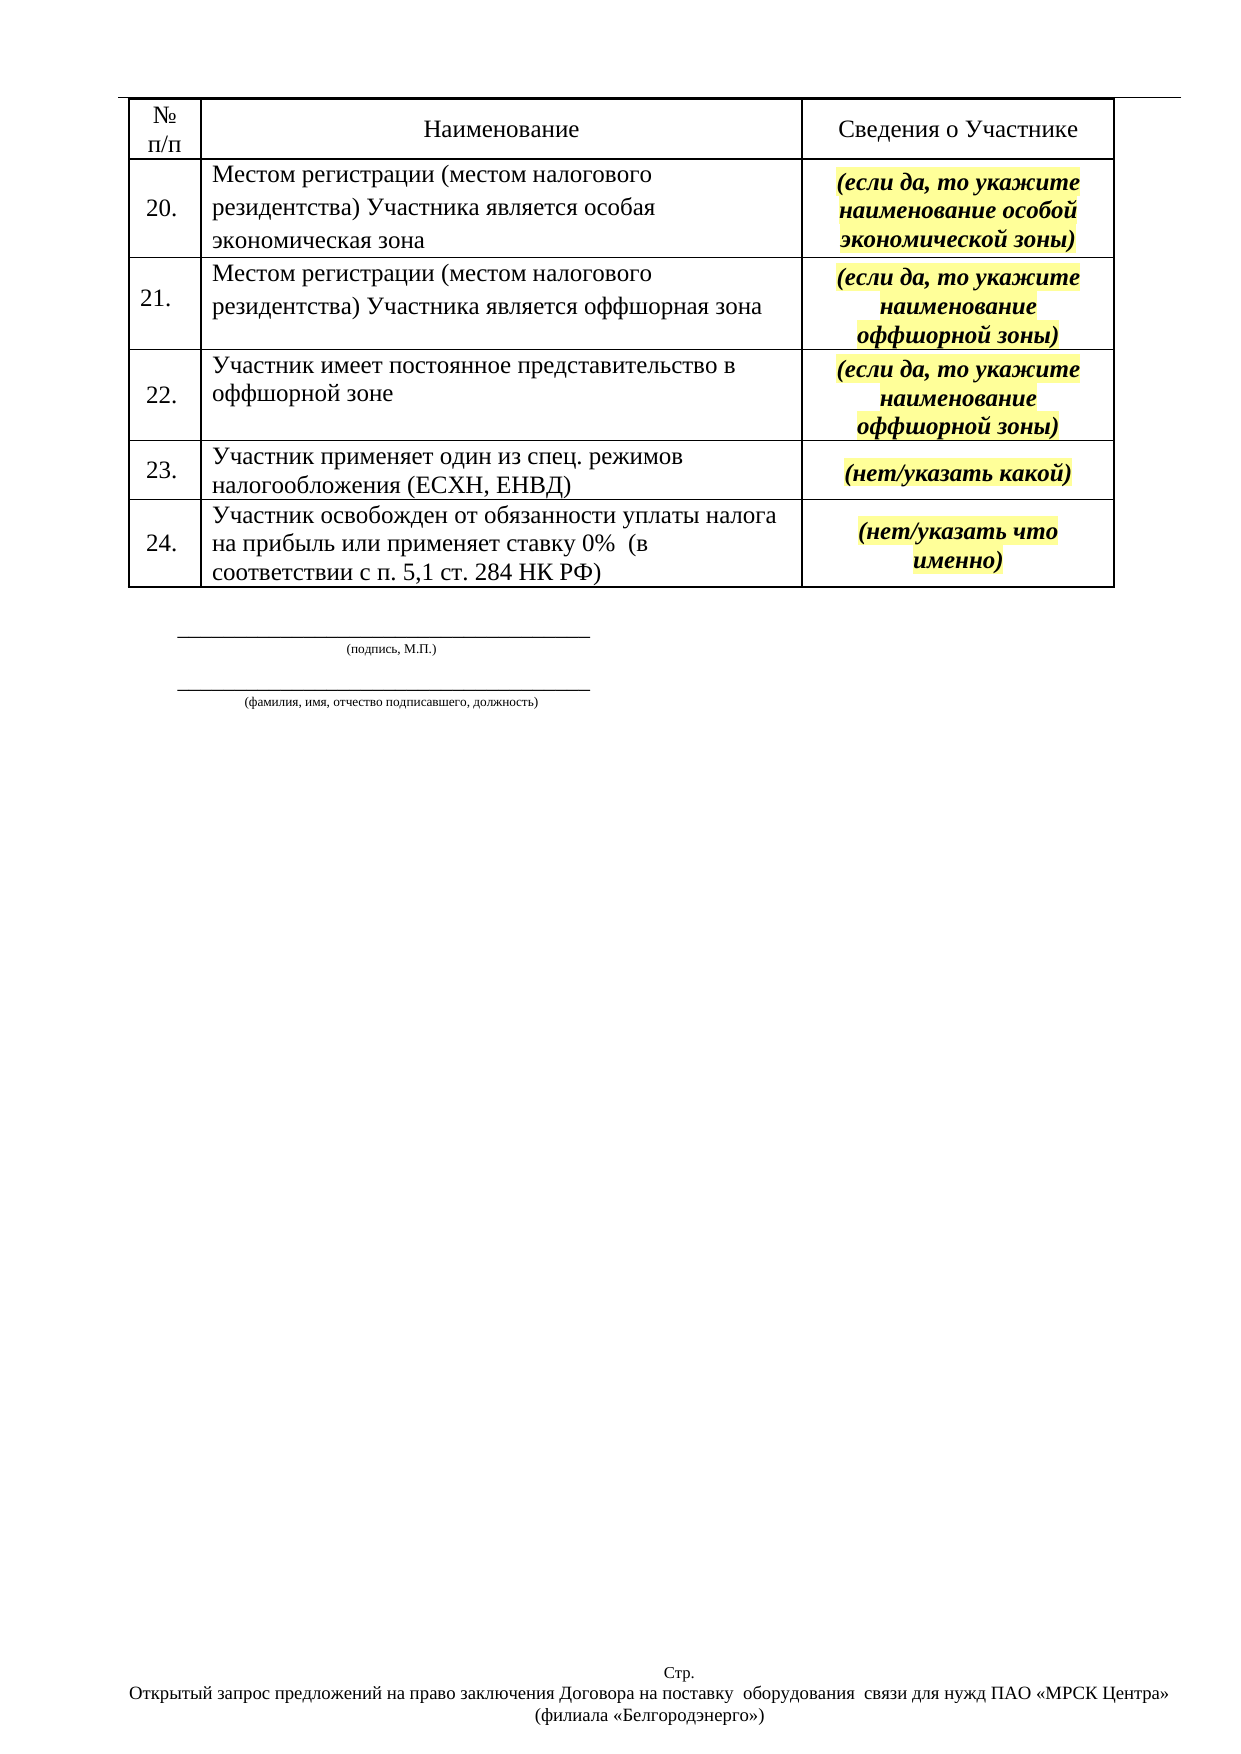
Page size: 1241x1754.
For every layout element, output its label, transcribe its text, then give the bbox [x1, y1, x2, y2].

table_cell Участник имеет постоянное представительство в оффшорной зоне [202, 350, 801, 440]
table_header Наименование [202, 100, 801, 158]
text ____________________________________ [118, 667, 605, 693]
table_cell [130, 160, 200, 257]
text (фамилия, имя, отчество подписавшего, должность) [118, 693, 605, 720]
table_cell Участник освобожден от обязанности уплаты налога на прибыль или применяет ставку 0% (в соответствии с п. 5,1 ст. 284 НК РФ) [202, 500, 801, 586]
text (подпись, М.П.) [118, 641, 605, 667]
table_cell Участник применяет один из спец. режимов налогообложения (ЕСХН, ЕНВД) [202, 441, 801, 499]
table_cell [130, 258, 200, 349]
table_cell Местом регистрации (местом налогового резидентства) Участника является оффшорная зона [202, 258, 801, 349]
table_cell [130, 441, 200, 499]
table_header № п/п [130, 100, 200, 158]
table_cell Местом регистрации (местом налогового резидентства) Участника является особая экономическая зона [202, 160, 801, 257]
table_header Сведения о Участнике [803, 100, 1113, 158]
table_cell [130, 500, 200, 586]
table_cell [130, 350, 200, 440]
table_cell (нет/указать что именно) [803, 500, 1113, 586]
table_cell (нет/указать какой) [803, 441, 1113, 499]
text ____________________________________ [118, 614, 605, 641]
table_cell (если да, то укажите наименование оффшорной зоны) [803, 350, 1113, 440]
table_cell (если да, то укажите наименование оффшорной зоны) [803, 258, 1113, 349]
table_cell (если да, то укажите наименование особой экономической зоны) [803, 160, 1113, 257]
